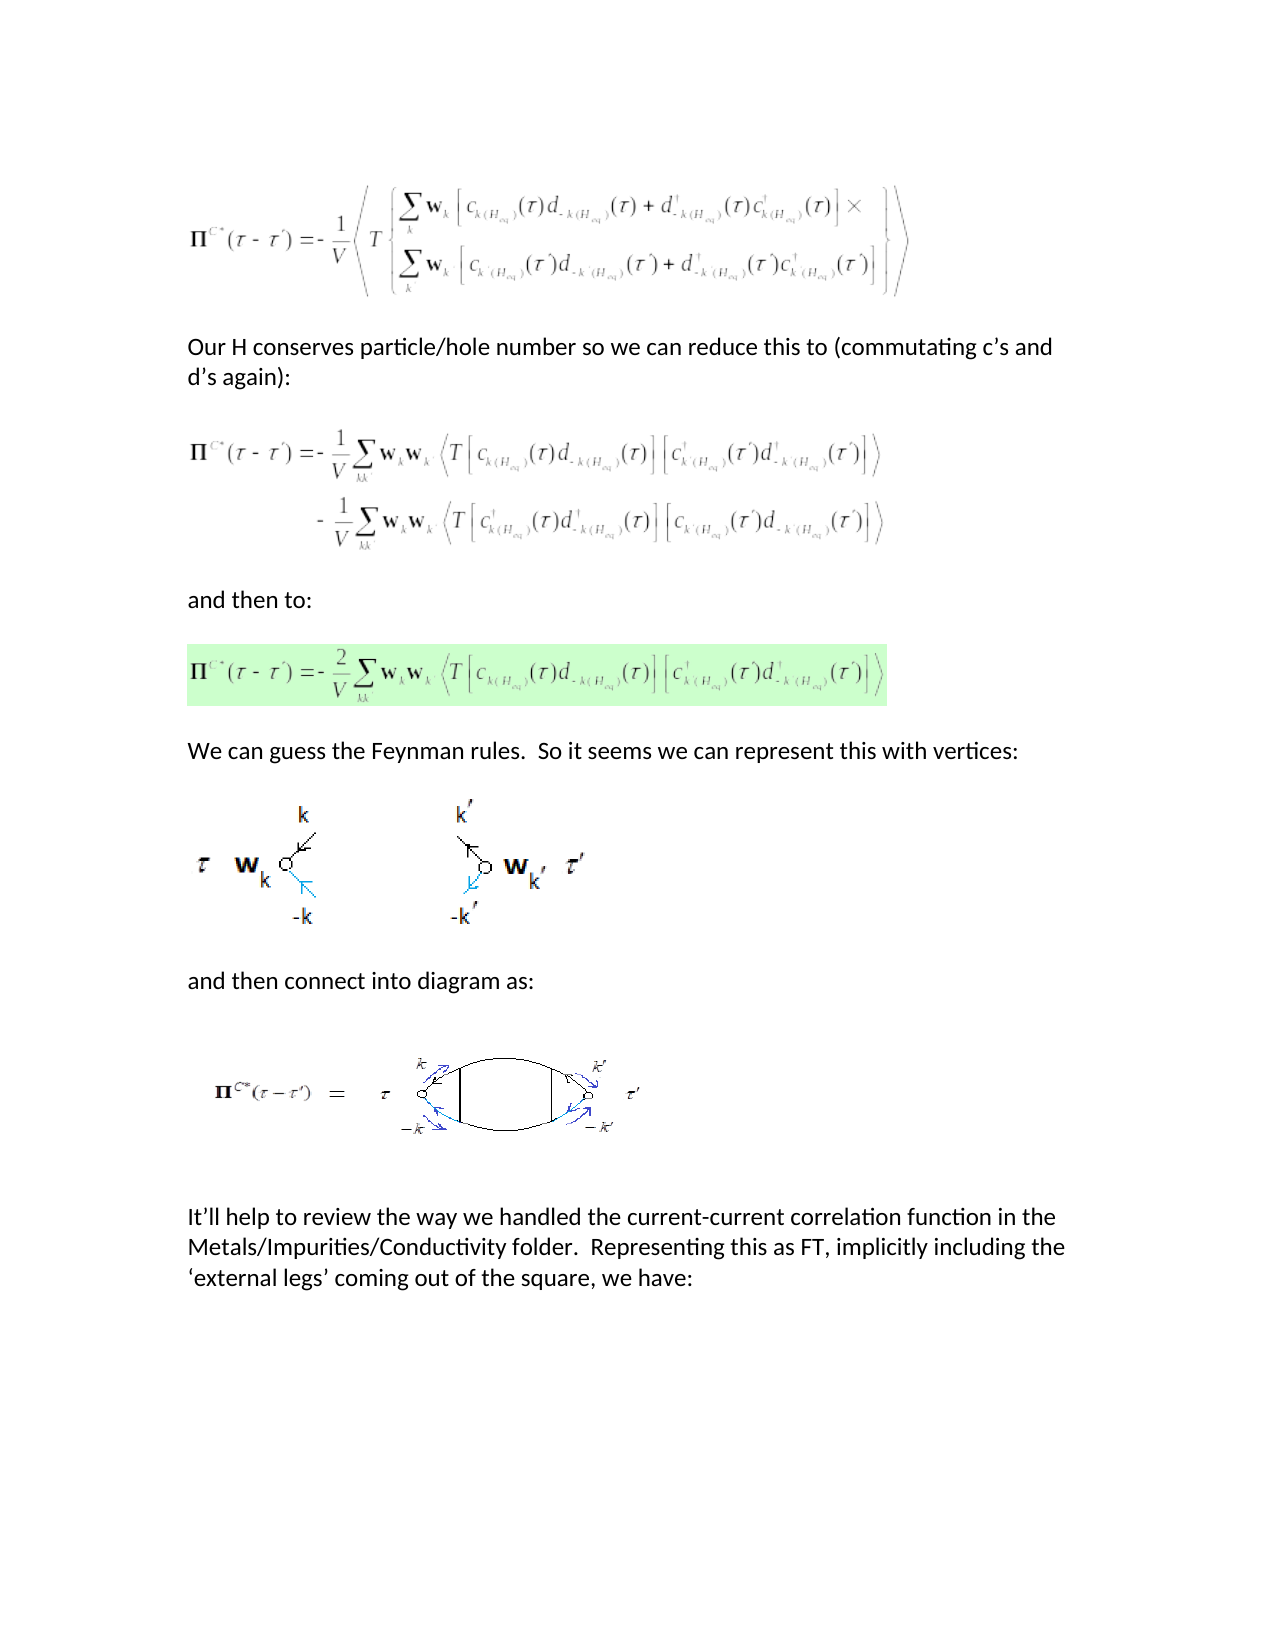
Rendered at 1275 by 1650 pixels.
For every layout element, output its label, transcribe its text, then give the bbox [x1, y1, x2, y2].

picture [187, 794, 594, 935]
text and then to: [187, 584, 1087, 615]
text Our H conserves particle/hole number so we can reduce this to (commutating c’s and d’s again): [187, 331, 1087, 392]
picture [187, 1026, 709, 1172]
text It’ll help to review the way we handled the current-current correlation function in the Metals/Impurities/Conductivity folder. Representing this as FT, implicitly including the ‘external legs’ coming out of the square, we have: [187, 1201, 1087, 1292]
text We can guess the Feynman rules. So it seems we can represent this with vertices: [187, 735, 1087, 766]
text and then connect into diagram as: [187, 965, 1087, 996]
